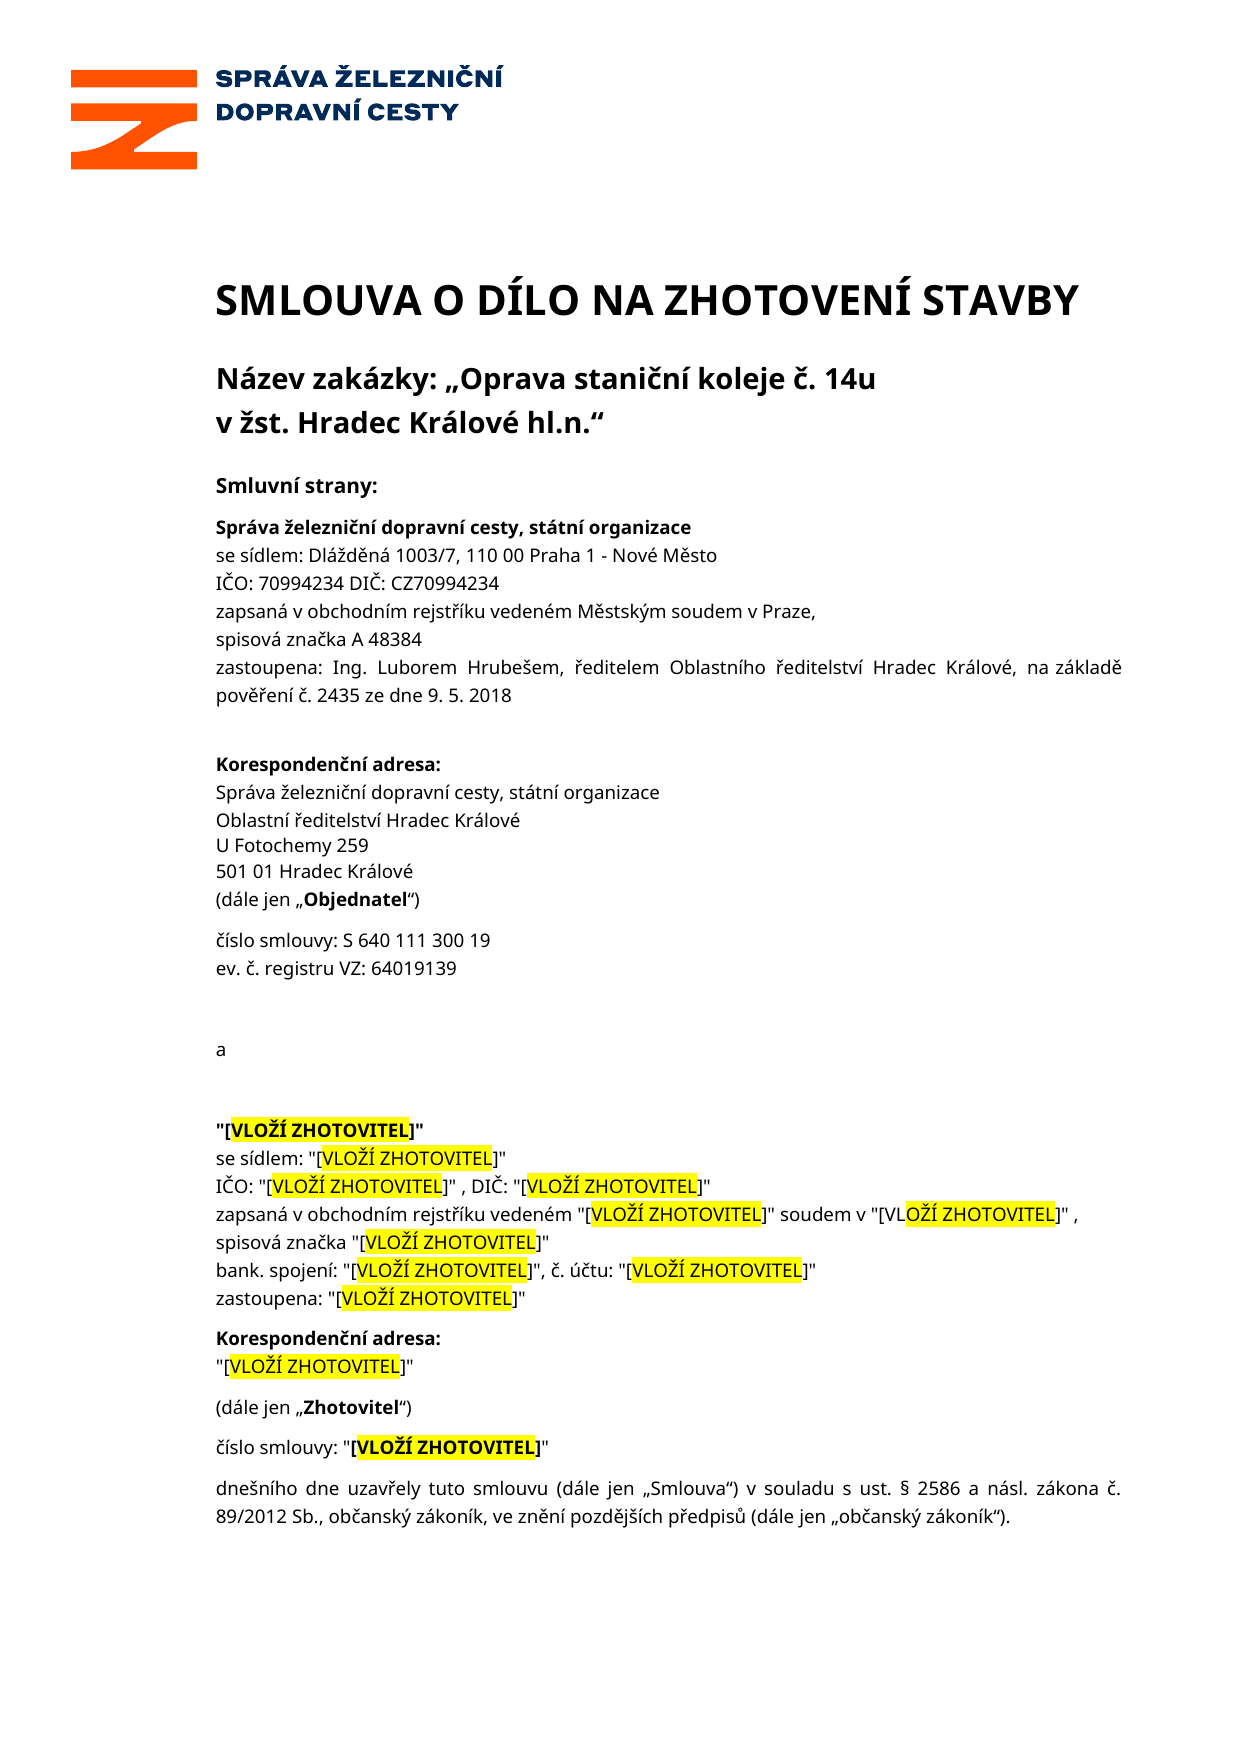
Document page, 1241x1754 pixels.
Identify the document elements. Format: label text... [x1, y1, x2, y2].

text zapsaná v obchodním rejstříku vedeném Městským soudem v Praze, [216, 599, 1122, 624]
text zastoupena: "[VLOŽÍ ZHOTOVITEL]" [512, 1285, 1122, 1311]
text Korespondenční adresa: [216, 751, 1122, 777]
text zastoupena: Ing. Luborem Hrubešem, ředitelem Oblastního ředitelství Hradec Králové, na základě pověření č. 2435 ze dne 9. 5. 2018 [216, 655, 1122, 708]
text Název zakázky: „Oprava staniční koleje č. 14u v žst. Hradec Králové hl.n.“ [216, 358, 1122, 442]
text číslo smlouvy: "[VLOŽÍ ZHOTOVITEL]" [216, 1435, 357, 1460]
text číslo smlouvy: S 640 111 300 19 [216, 927, 1122, 952]
text zastoupena: "[VLOŽÍ ZHOTOVITEL]" [216, 1285, 342, 1311]
text spisová značka A 48384 [216, 627, 1122, 652]
text Oblastní ředitelství Hradec Králové [216, 807, 1122, 833]
text Správa železniční dopravní cesty, státní organizace [216, 514, 1122, 540]
text zapsaná v obchodním rejstříku vedeném "[VLOŽÍ ZHOTOVITEL]" soudem v "[VLOŽÍ ZHOTOVITEL]" , [216, 1201, 591, 1227]
text se sídlem: "[VLOŽÍ ZHOTOVITEL]" [216, 1145, 322, 1171]
text se sídlem: "[VLOŽÍ ZHOTOVITEL]" [492, 1145, 1122, 1171]
text se sídlem: Dlážděná 1003/7, 110 00 Praha 1 - Nové Město [216, 543, 1122, 568]
text IČO: "[VLOŽÍ ZHOTOVITEL]" , DIČ: "[VLOŽÍ ZHOTOVITEL]" [697, 1173, 1122, 1198]
text IČO: 70994234 DIČ: CZ70994234 [216, 571, 1122, 596]
text 501 01 Hradec Králové [216, 858, 1122, 884]
text U Fotochemy 259 [216, 833, 1122, 858]
text bank. spojení: "[VLOŽÍ ZHOTOVITEL]", č. účtu: "[VLOŽÍ ZHOTOVITEL]" [802, 1257, 1122, 1283]
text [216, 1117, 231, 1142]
text "[VLOŽÍ ZHOTOVITEL]" [409, 1117, 1122, 1142]
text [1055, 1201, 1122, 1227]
text číslo smlouvy: "[VLOŽÍ ZHOTOVITEL]" [535, 1435, 1122, 1460]
text SMLOUVA O DÍLO NA ZHOTOVENÍ STAVBY [216, 271, 1122, 328]
text a [216, 1036, 1122, 1061]
text Smluvní strany: [216, 471, 1122, 499]
text spisová značka "[VLOŽÍ ZHOTOVITEL]" [536, 1229, 1122, 1254]
text dnešního dne uzavřely tuto smlouvu (dále jen „Smlouva“) v souladu s ust. § 2586 a násl. zákona č. 89/2012 Sb., občanský zákoník, ve znění pozdějších předpisů (dále jen „občanský zákoník“). [216, 1475, 1122, 1529]
text spisová značka "[VLOŽÍ ZHOTOVITEL]" [216, 1229, 365, 1254]
text Korespondenční adresa: [216, 1326, 1122, 1351]
text ev. č. registru VZ: 64019139 [216, 955, 1122, 980]
text "[VLOŽÍ ZHOTOVITEL]" [400, 1354, 1122, 1379]
text (dále jen „Zhotovitel“) [216, 1394, 1122, 1420]
text Správa železniční dopravní cesty, státní organizace [216, 779, 1122, 805]
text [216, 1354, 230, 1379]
text (dále jen „Objednatel“) [216, 886, 1122, 912]
